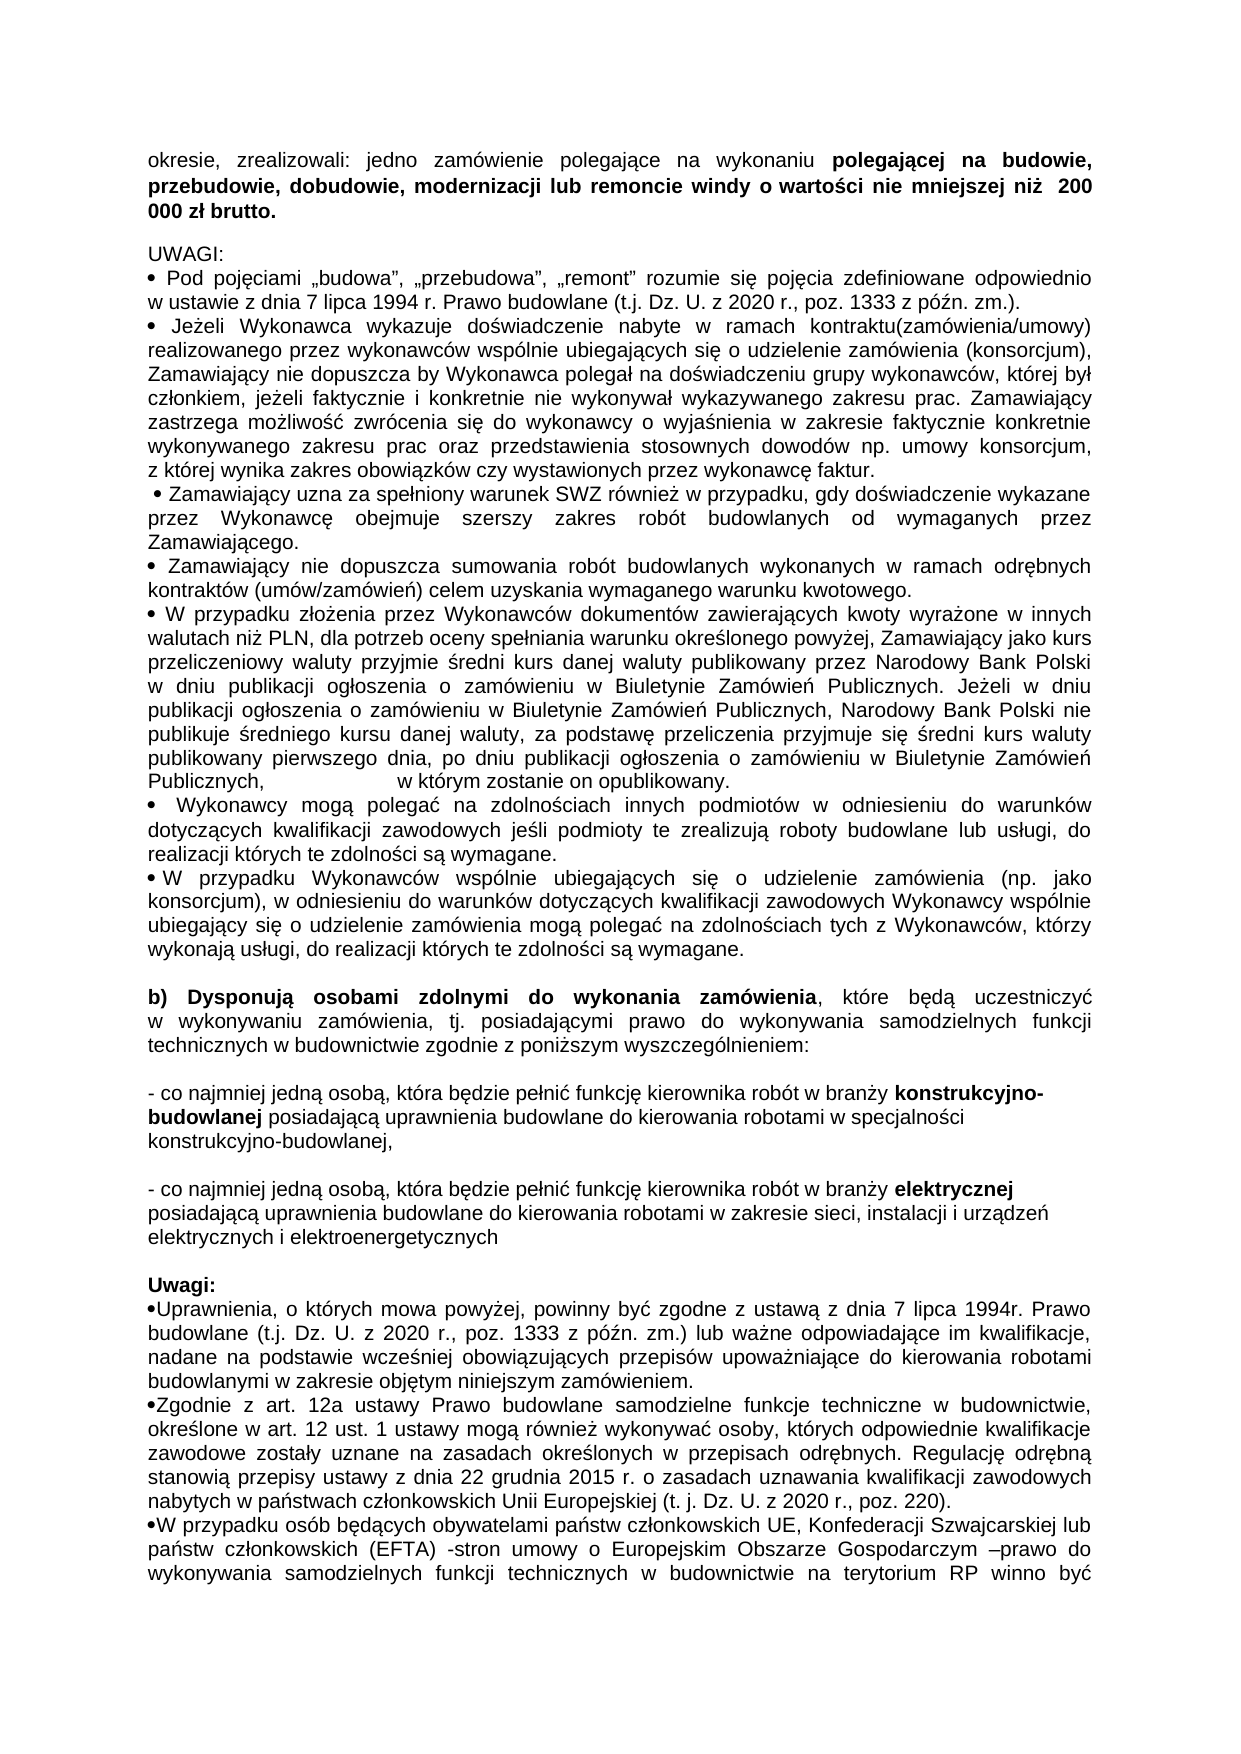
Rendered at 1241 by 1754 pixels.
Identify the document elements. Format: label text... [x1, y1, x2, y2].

text - co najmniej jedną osobą, która będzie pełnić funkcję kierownika robót w branży konstrukcyjno-budowlanej posiadającą uprawnienia budowlane do kierowania robotami w specjalności konstrukcyjno-budowlanej, [148, 1081, 1093, 1153]
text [148, 1512, 1093, 1584]
text - co najmniej jedną osobą, która będzie pełnić funkcję kierownika robót w branży elektrycznej posiadającą uprawnienia budowlane do kierowania robotami w zakresie sieci, instalacji i urządzeń elektrycznych i elektroenergetycznych [148, 1177, 1093, 1249]
text Zamawiający uzna za spełniony warunek SWZ również w przypadku, gdy doświadczenie wykazane przez Wykonawcę obejmuje szerszy zakres robót budowlanych od wymaganych przez Zamawiającego. [148, 482, 1093, 553]
text Zamawiający nie dopuszcza sumowania robót budowlanych wykonanych w ramach odrębnych kontraktów (umów/zamówień) celem uzyskania wymaganego warunku kwotowego. [148, 553, 1093, 602]
text UWAGI: [148, 242, 1093, 266]
text W przypadku złożenia przez Wykonawców dokumentów zawierających kwoty wyrażone w innych walutach niż PLN, dla potrzeb oceny spełniania warunku określonego powyżej, Zamawiający jako kurs przeliczeniowy waluty przyjmie średni kurs danej waluty publikowany przez Narodowy Bank Polski w dniu publikacji ogłoszenia o zamówieniu w Biuletynie Zamówień Publicznych. Jeżeli w dniu publikacji ogłoszenia o zamówieniu w Biuletynie Zamówień Publicznych, Narodowy Bank Polski nie publikuje średniego kursu danej waluty, za podstawę przeliczenia przyjmuje się średni kurs waluty publikowany pierwszego dnia, po dniu publikacji ogłoszenia o zamówieniu w Biuletynie Zamówień Publicznych, w którym zostanie on opublikowany. [148, 602, 1093, 793]
text Zgodnie z art. 12a ustawy Prawo budowlane samodzielne funkcje techniczne w budownictwie, określone w art. 12 ust. 1 ustawy mogą również wykonywać osoby, których odpowiednie kwalifikacje zawodowe zostały uznane na zasadach określonych w przepisach odrębnych. Regulację odrębną stanowią przepisy ustawy z dnia 22 grudnia 2015 r. o zasadach uznawania kwalifikacji zawodowych nabytych w państwach członkowskich Unii Europejskiej (t. j. Dz. U. z 2020 r., poz. 220). [148, 1393, 1093, 1512]
text b) Dysponują osobami zdolnymi do wykonania zamówienia, które będą uczestniczyć w wykonywaniu zamówienia, tj. posiadającymi prawo do wykonywania samodzielnych funkcji technicznych w budownictwie zgodnie z poniższym wyszczególnieniem: [148, 985, 1093, 1057]
text Pod pojęciami „budowa”, „przebudowa”, „remont” rozumie się pojęcia zdefiniowane odpowiednio w ustawie z dnia 7 lipca 1994 r. Prawo budowlane (t.j. Dz. U. z 2020 r., poz. 1333 z późn. zm.). [148, 266, 1093, 314]
text Uwagi: [148, 1273, 1093, 1297]
list W przypadku Wykonawców wspólnie ubiegających się o udzielenie zamówienia (np. jako konsorcjum), w odniesieniu do warunków dotyczących kwalifikacji zawodowych Wykonawcy wspólnie ubiegający się o udzielenie zamówienia mogą polegać na zdolnościach tych z Wykonawców, którzy wykonają usługi, do realizacji których te zdolności są wymagane. [148, 865, 1093, 961]
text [148, 148, 1093, 223]
text Jeżeli Wykonawca wykazuje doświadczenie nabyte w ramach kontraktu(zamówienia/umowy) realizowanego przez wykonawców wspólnie ubiegających się o udzielenie zamówienia (konsorcjum), Zamawiający nie dopuszcza by Wykonawca polegał na doświadczeniu grupy wykonawców, której był członkiem, jeżeli faktycznie i konkretnie nie wykonywał wykazywanego zakresu prac. Zamawiający zastrzega możliwość zwrócenia się do wykonawcy o wyjaśnienia w zakresie faktycznie konkretnie wykonywanego zakresu prac oraz przedstawienia stosownych dowodów np. umowy konsorcjum, z której wynika zakres obowiązków czy wystawionych przez wykonawcę faktur. [148, 314, 1093, 482]
text Uprawnienia, o których mowa powyżej, powinny być zgodne z ustawą z dnia 7 lipca 1994r. Prawo budowlane (t.j. Dz. U. z 2020 r., poz. 1333 z późn. zm.) lub ważne odpowiadające im kwalifikacje, nadane na podstawie wcześniej obowiązujących przepisów upoważniające do kierowania robotami budowlanymi w zakresie objętym niniejszym zamówieniem. [148, 1297, 1093, 1393]
list Wykonawcy mogą polegać na zdolnościach innych podmiotów w odniesieniu do warunków dotyczących kwalifikacji zawodowych jeśli podmioty te zrealizują roboty budowlane lub usługi, do realizacji których te zdolności są wymagane. [148, 793, 1093, 865]
